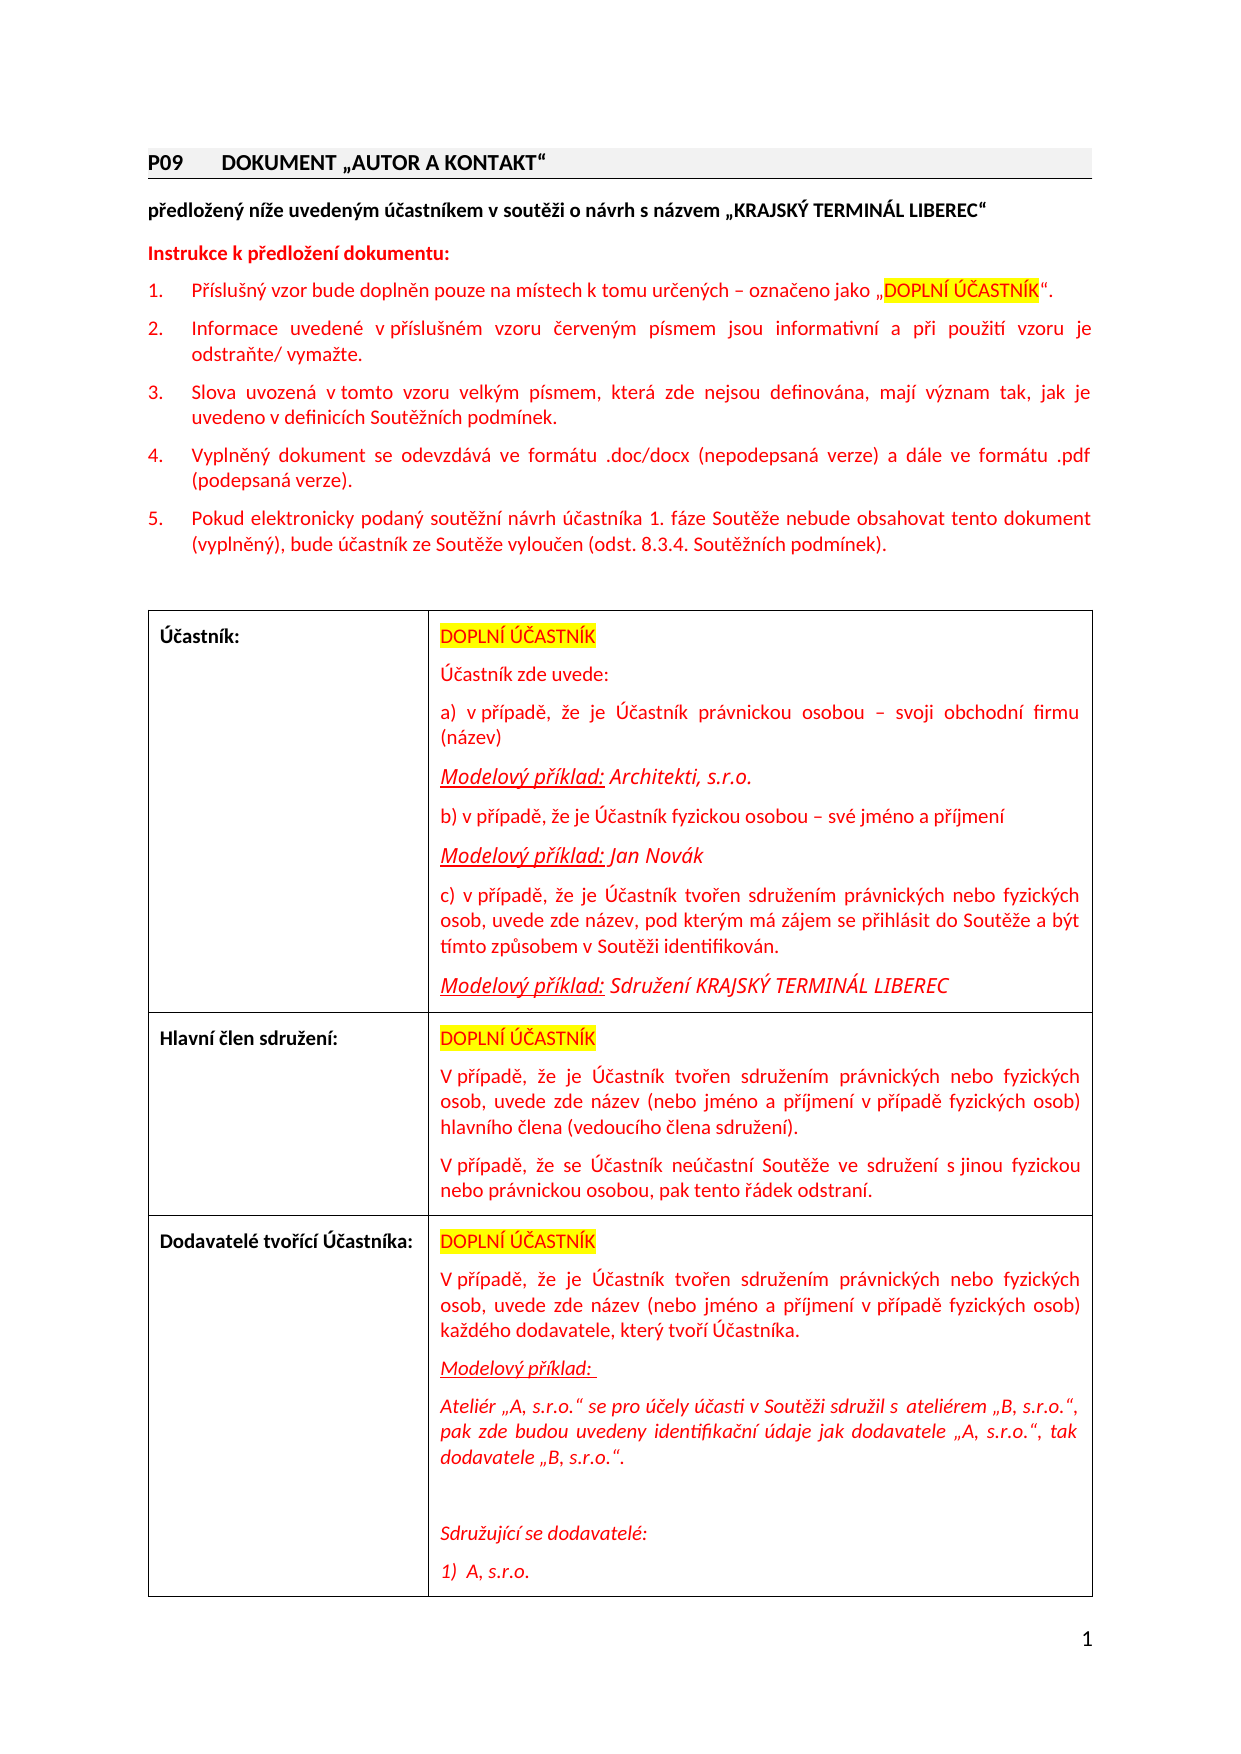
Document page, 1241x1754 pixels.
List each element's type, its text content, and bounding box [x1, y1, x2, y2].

table_cell DOPLNÍ ÚČASTNÍK V případě, že je Účastník tvořen sdružením právnických nebo fyzických osob, uvede zde název (nebo jméno a příjmení v případě fyzických osob) hlavního člena (vedoucího člena sdružení). V případě, že se Účastník neúčastní Soutěže ve sdružení s jinou fyzickou nebo právnickou osobou, pak tento řádek odstraní. [429, 1013, 1092, 1215]
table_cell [149, 1216, 428, 1596]
list Příslušný vzor bude doplněn pouze na místech k tomu určených – označeno jako „DOPLNÍ ÚČASTNÍK“. [148, 278, 884, 303]
text Instrukce k předložení dokumentu: [148, 240, 1092, 265]
list Pokud elektronicky podaný soutěžní návrh účastníka 1. fáze Soutěže nebude obsahovat tento dokument (vyplněný), bude účastník ze Soutěže vyloučen (odst. 8.3.4. Soutěžních podmínek). [148, 506, 1092, 556]
table_header Účastník: [149, 611, 428, 1012]
text předložený níže uvedeným účastníkem v soutěži o návrh s názvem „KRAJSKÝ TERMINÁL LIBEREC“ [148, 198, 1092, 223]
table_cell Hlavní člen sdružení: [149, 1013, 428, 1215]
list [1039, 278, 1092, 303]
list Vyplněný dokument se odevzdává ve formátu .doc/docx (nepodepsaná verze) a dále ve formátu .pdf (podepsaná verze). [148, 442, 1092, 493]
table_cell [429, 1216, 1092, 1596]
list Slova uvozená v tomto vzoru velkým písmem, která zde nejsou definována, mají význam tak, jak je uvedeno v definicích Soutěžních podmínek. [148, 379, 1092, 430]
text P09 Dokument „autor a kontakt“ [148, 148, 1092, 178]
list Informace uvedené v příslušném vzoru červeným písmem jsou informativní a při použití vzoru je odstraňte/ vymažte. [148, 316, 1092, 366]
table_header DOPLNÍ ÚČASTNÍK Účastník zde uvede: a) v případě, že je Účastník právnickou osobou – svoji obchodní firmu (název) Modelový příklad: Architekti, s.r.o. b) v případě, že je Účastník fyzickou osobou – své jméno a příjmení Modelový příklad: Jan Novák c) v případě, že je Účastník tvořen sdružením právnických nebo fyzických osob, uvede zde název, pod kterým má zájem se přihlásit do Soutěže a být tímto způsobem v Soutěži identifikován. Modelový příklad: Sdružení KRAJSKÝ TERMINÁL LIBEREC [429, 611, 1092, 1012]
